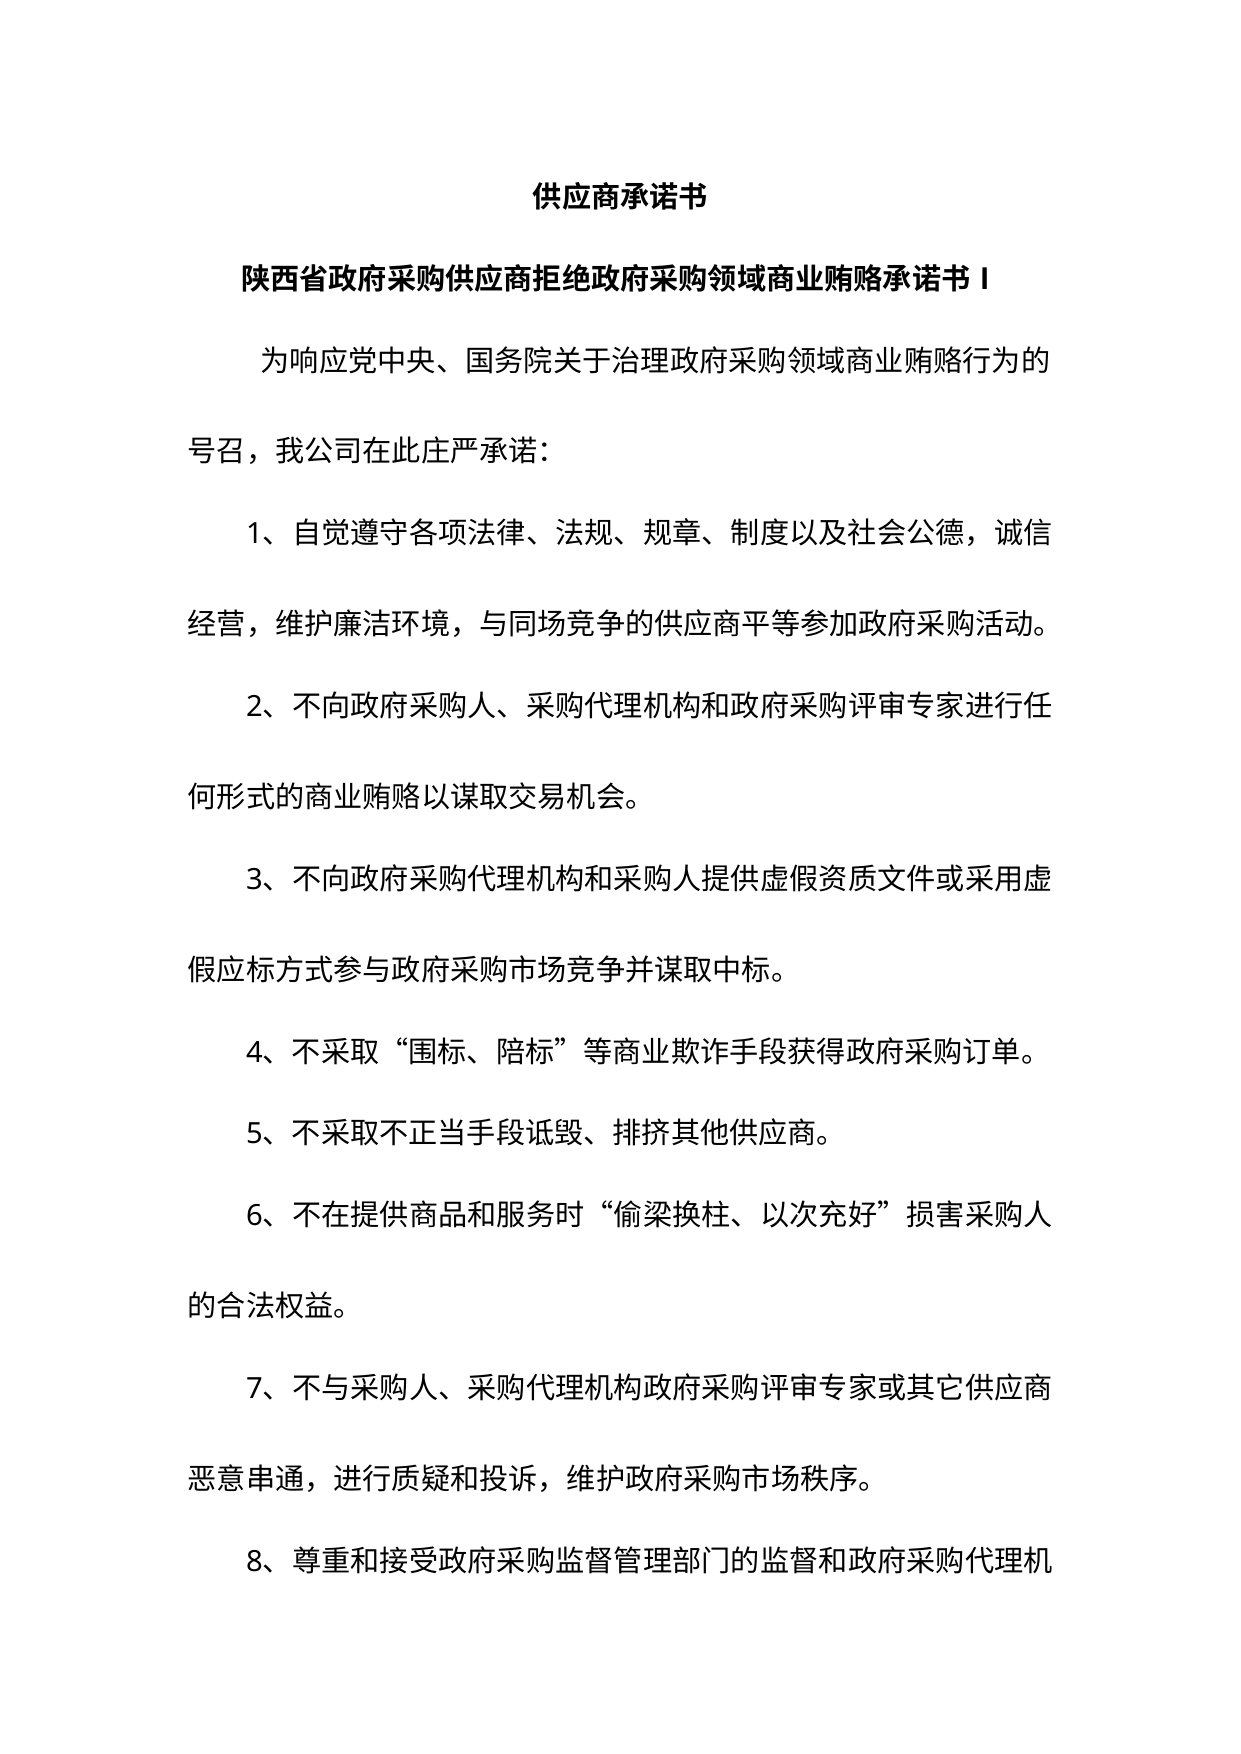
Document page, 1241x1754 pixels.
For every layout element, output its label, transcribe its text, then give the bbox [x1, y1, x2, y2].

text 3、不向政府采购代理机构和采购人提供虚假资质文件或采用虚假应标方式参与政府采购市场竞争并谋取中标。 [187, 844, 1053, 1000]
text 陕西省政府采购供应商拒绝政府采购领域商业贿赂承诺书Ⅰ [187, 244, 1053, 309]
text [187, 1526, 1053, 1591]
text 2、不向政府采购人、采购代理机构和政府采购评审专家进行任何形式的商业贿赂以谋取交易机会。 [187, 671, 1053, 827]
text 1、自觉遵守各项法律、法规、规章、制度以及社会公德，诚信经营，维护廉洁环境，与同场竞争的供应商平等参加政府采购活动。 [187, 498, 1053, 654]
text 供应商承诺书 [187, 162, 1053, 227]
text 为响应党中央、国务院关于治理政府采购领域商业贿赂行为的号召，我公司在此庄严承诺： [187, 326, 1053, 482]
text 5、不采取不正当手段诋毁、排挤其他供应商。 [187, 1099, 1053, 1164]
text 7、不与采购人、采购代理机构政府采购评审专家或其它供应商恶意串通，进行质疑和投诉，维护政府采购市场秩序。 [187, 1353, 1053, 1509]
text 6、不在提供商品和服务时“偷梁换柱、以次充好”损害采购人的合法权益。 [187, 1181, 1053, 1337]
text 4、不采取“围标、陪标”等商业欺诈手段获得政府采购订单。 [187, 1017, 1053, 1082]
